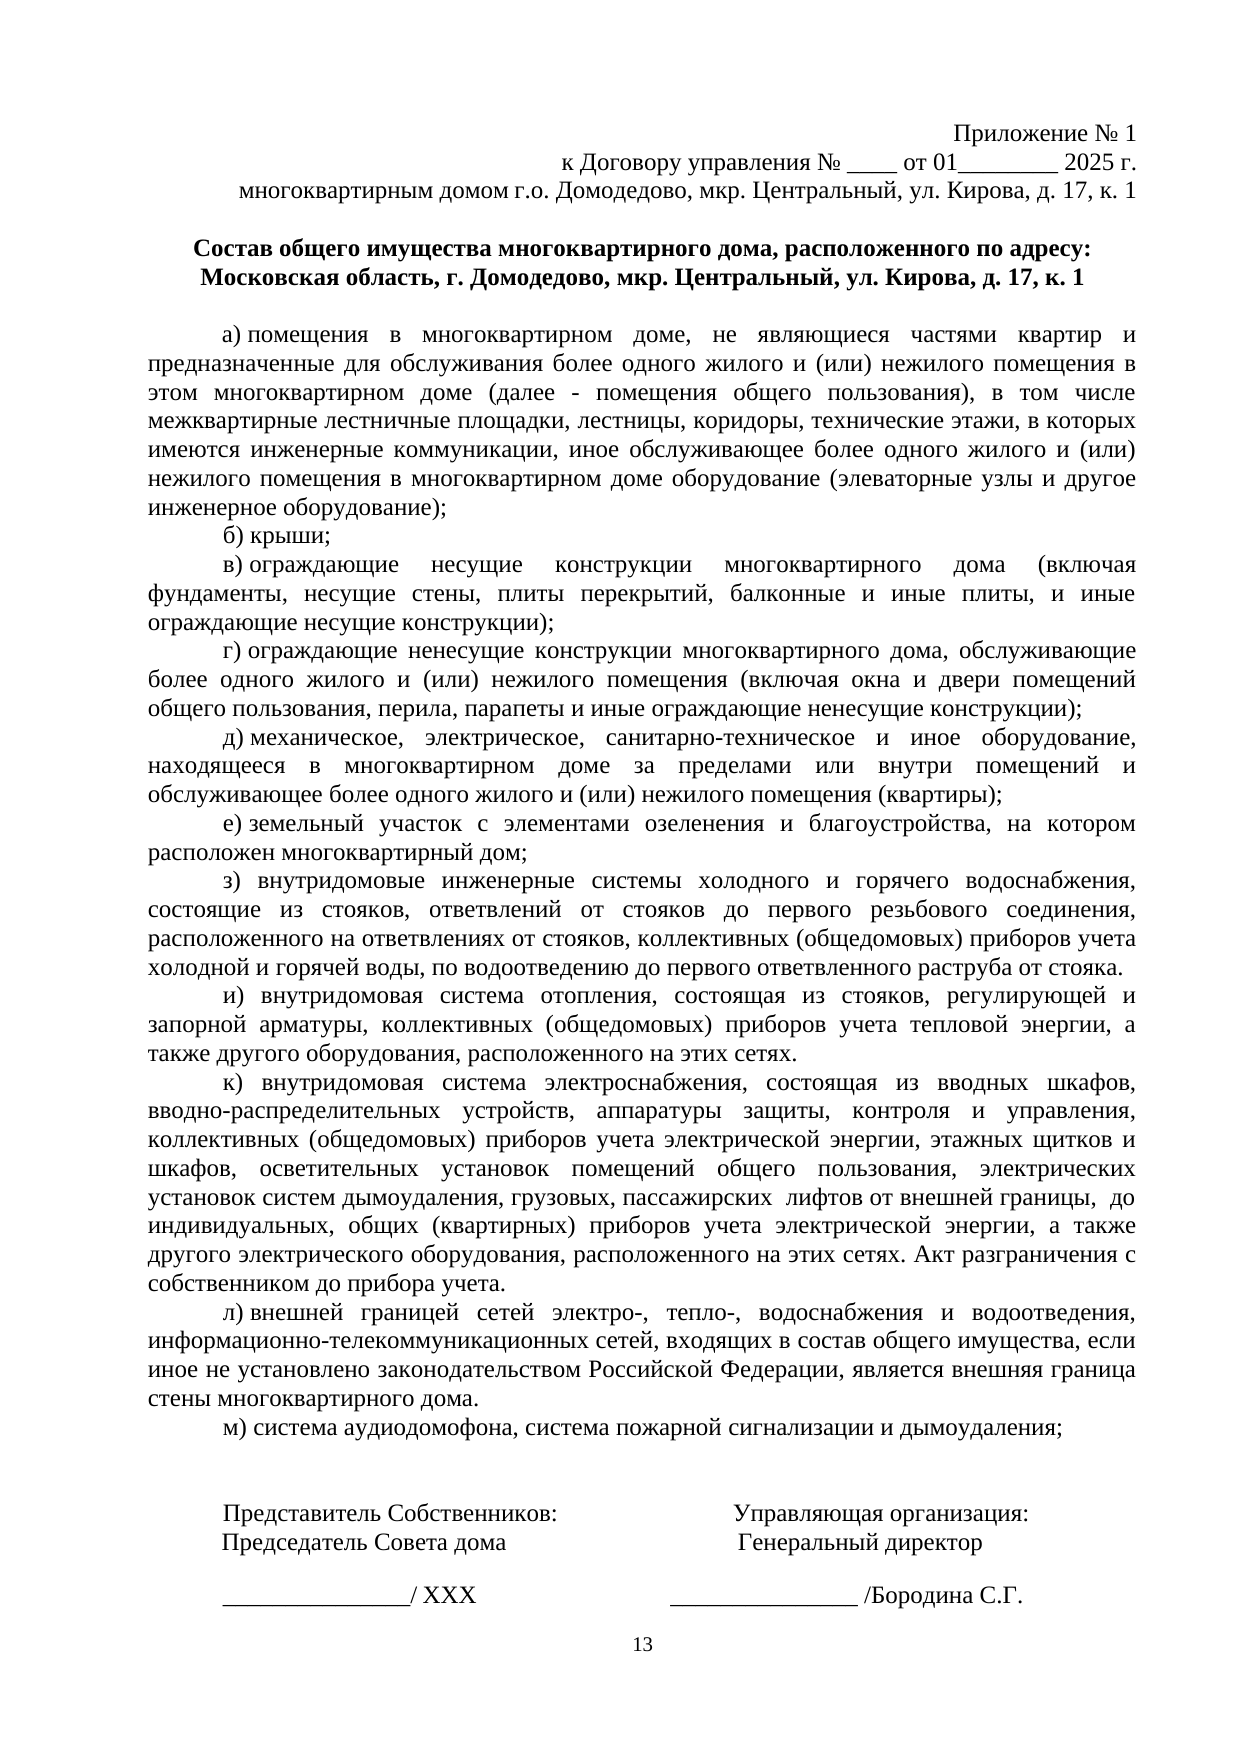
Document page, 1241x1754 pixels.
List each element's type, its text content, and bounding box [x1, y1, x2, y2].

text б) крыши; [148, 521, 1137, 549]
text д) механическое, электрическое, санитарно-техническое и иное оборудование, находящееся в многоквартирном доме за пределами или внутри помещений и обслуживающее более одного жилого и (или) нежилого помещения (квартиры); [148, 722, 1137, 808]
text а) помещения в многоквартирном доме, не являющиеся частями квартир и предназначенные для обслуживания более одного жилого и (или) нежилого помещения в этом многоквартирном доме (далее - помещения общего пользования), в том числе межквартирные лестничные площадки, лестницы, коридоры, технические этажи, в которых имеются инженерные коммуникации, иное обслуживающее более одного жилого и (или) нежилого помещения в многоквартирном доме оборудование (элеваторные узлы и другое инженерное оборудование); [148, 319, 1137, 521]
text Состав общего имущества многоквартирного дома, расположенного по адресу: [148, 233, 1137, 262]
text многоквартирным домом г.о. Домодедово, мкр. Центральный, ул. Кирова, д. 17, к. 1 [148, 176, 1137, 204]
text и) внутридомовая система отопления, состоящая из стояков, регулирующей и запорной арматуры, коллективных (общедомовых) приборов учета тепловой энергии, а также другого оборудования, расположенного на этих сетях. [148, 981, 1137, 1067]
text г) ограждающие ненесущие конструкции многоквартирного дома, обслуживающие более одного жилого и (или) нежилого помещения (включая окна и двери помещений общего пользования, перила, парапеты и иные ограждающие ненесущие конструкции); [148, 636, 1137, 722]
text _______________/ ХХХ _______________ /Бородина С.Г. [148, 1580, 1137, 1608]
text Приложение № 1 [148, 118, 1137, 147]
text Председатель Совета дома Генеральный директор [148, 1527, 1137, 1556]
text к) внутридомовая система электроснабжения, состоящая из вводных шкафов, вводно-распределительных устройств, аппаратуры защиты, контроля и управления, коллективных (общедомовых) приборов учета электрической энергии, этажных щитков и шкафов, осветительных установок помещений общего пользования, электрических установок систем дымоудаления, грузовых, пассажирских лифтов от внешней границы, до индивидуальных, общих (квартирных) приборов учета электрической энергии, а также другого электрического оборудования, расположенного на этих сетях. Акт разграничения с собственником до прибора учета. [148, 1067, 1137, 1297]
text л) внешней границей сетей электро-, тепло-, водоснабжения и водоотведения, информационно-телекоммуникационных сетей, входящих в состав общего имущества, если иное не установлено законодательством Российской Федерации, является внешняя граница стены многоквартирного дома. [148, 1297, 1137, 1412]
text м) система аудиодомофона, система пожарной сигнализации и дымоудаления; [148, 1412, 1137, 1441]
text в) ограждающие несущие конструкции многоквартирного дома (включая фундаменты, несущие стены, плиты перекрытий, балконные и иные плиты, и иные ограждающие несущие конструкции); [148, 549, 1137, 636]
text е) земельный участок с элементами озеленения и благоустройства, на котором расположен многоквартирный дом; [148, 808, 1137, 866]
text з) внутридомовые инженерные системы холодного и горячего водоснабжения, состоящие из стояков, ответвлений от стояков до первого резьбового соединения, расположенного на ответвлениях от стояков, коллективных (общедомовых) приборов учета холодной и горячей воды, по водоотведению до первого ответвленного раструба от стояка. [148, 866, 1137, 981]
text к Договору управления № ____ от 01________ 2025 г. [148, 147, 1137, 176]
text Московская область, г. Домодедово, мкр. Центральный, ул. Кирова, д. 17, к. 1 [148, 262, 1137, 291]
text Представитель Собственников: Управляющая организация: [148, 1498, 1137, 1527]
